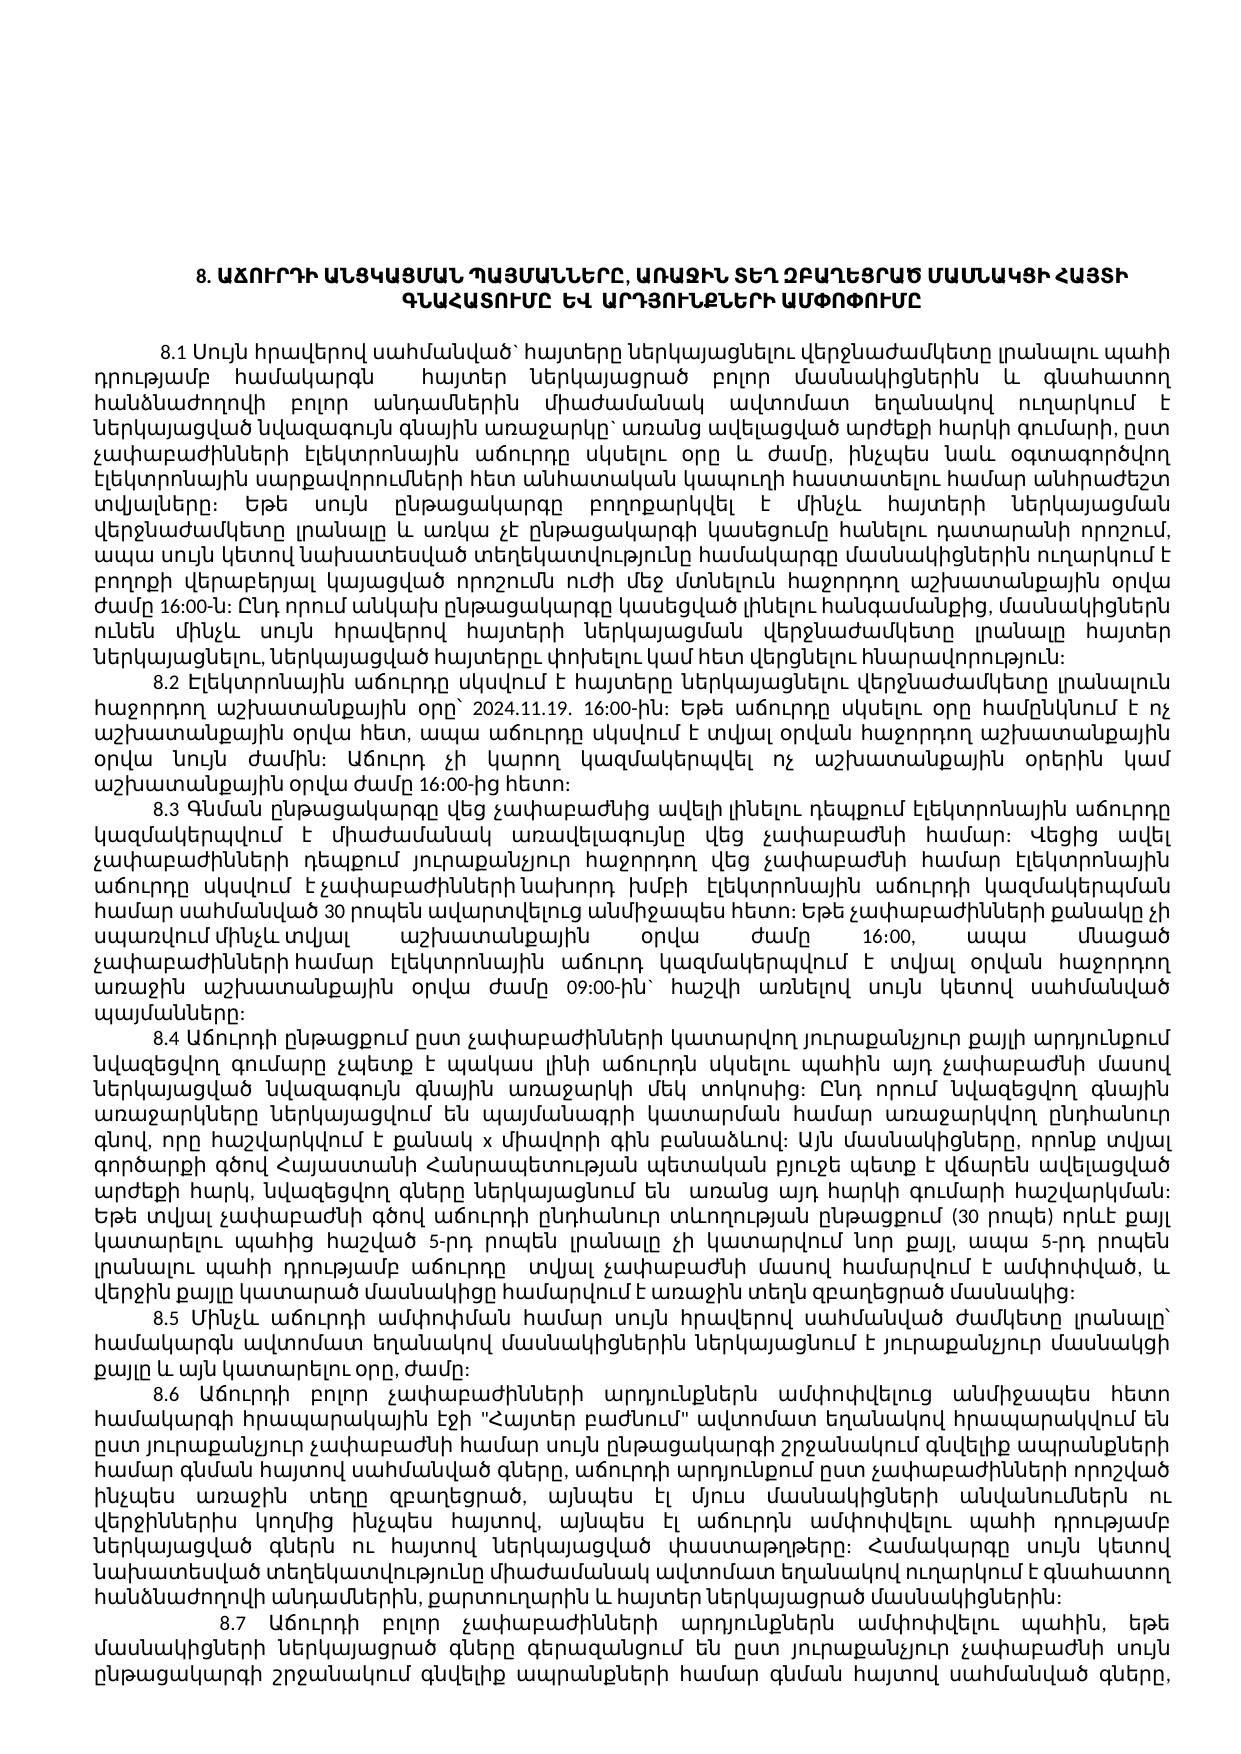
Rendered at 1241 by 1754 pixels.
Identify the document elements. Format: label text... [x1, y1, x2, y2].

text 8.3 Գնման ընթացակարգը վեց չափաբաժնից ավելի լինելու դեպքում էլեկտրոնային աճուրդը կազմակերպվում է միաժամանակ առավելագույնը վեց չափաբաժնի համար: Վեցից ավել չափաբաժինների դեպքում յուրաքանչյուր հաջորդող վեց չափաբաժնի համար էլեկտրոնային աճուրդը սկսվում է չափաբաժինների նախորդ խմբի էլեկտրոնային աճուրդի կազմակերպման համար սահմանված 30 րոպեն ավարտվելուց անմիջապես հետո: Եթե չափաբաժինների քանակը չի սպառվում մինչև տվյալ աշխատանքային օրվա ժամը 16։00, ապա մնացած չափաբաժինների համար էլեկտրոնային աճուրդ կազմակերպվում է տվյալ օրվան հաջորդող առաջին աշխատանքային օրվա ժամը 09:00-ին` հաշվի առնելով սույն կետով սահմանված պայմանները: [94, 797, 1171, 1025]
text 8.1 Սույն հրավերով սահմանված` հայտերը ներկայացնելու վերջնաժամկետը լրանալու պահի դրությամբ համակարգն հայտեր ներկայացրած բոլոր մասնակիցներին և գնահատող հանձնաժողովի բոլոր անդամներին միաժամանակ ավտոմատ եղանակով ուղարկում է ներկայացված նվազագույն գնային առաջարկը` առանց ավելացված արժեքի հարկի գումարի, ըստ չափաբաժինների էլեկտրոնային աճուրդը սկսելու օրը և ժամը, ինչպես նաև օգտագործվող էլեկտրոնային սարքավորումների հետ անհատական կապուղի հաստատելու համար անհրաժեշտ տվյալները։ Եթե սույն ընթացակարգը բողոքարկվել է մինչև հայտերի ներկայացման վերջնաժամկետը լրանալը և առկա չէ ընթացակարգի կասեցումը հանելու դատարանի որոշում, ապա սույն կետով նախատեսված տեղեկատվությունը համակարգը մասնակիցներին ուղարկում է բողոքի վերաբերյալ կայացված որոշումն ուժի մեջ մտնելուն հաջորդող աշխատանքային օրվա ժամը 16:00-ն: Ընդ որում անկախ ընթացակարգը կասեցված լինելու հանգամանքից, մասնակիցներն ունեն մինչև սույն հրավերով հայտերի ներկայացման վերջնաժամկետը լրանալը հայտեր ներկայացնելու, ներկայացված հայտերըւ փոխելու կամ հետ վերցնելու հնարավորություն: [94, 339, 1171, 669]
text 8.2 Էլեկտրոնային աճուրդը սկսվում է հայտերը ներկայացնելու վերջնաժամկետը լրանալուն հաջորդող աշխատանքային օրը՝ 2024.11.19. 16:00 -ին: Եթե աճուրդը սկսելու օրը համընկնում է ոչ աշխատանքային օրվա հետ, ապա աճուրդը սկսվում է տվյալ օրվան հաջորդող աշխատանքային օրվա նույն ժամին: Աճուրդ չի կարող կազմակերպվել ոչ աշխատանքային օրերին կամ աշխատանքային օրվա ժամը 16։00-ից հետո: [94, 669, 1171, 797]
text 8.4 Աճուրդի ընթացքում ըստ չափաբաժինների կատարվող յուրաքանչյուր քայլի արդյունքում նվազեցվող գումարը չպետք է պակաս լինի աճուրդն սկսելու պահին այդ չափաբաժնի մասով ներկայացված նվազագույն գնային առաջարկի մեկ տոկոսից: Ընդ որում նվազեցվող գնային առաջարկները ներկայացվում են պայմանագրի կատարման համար առաջարկվող ընդհանուր գնով, որը հաշվարկվում է քանակ x միավորի գին բանաձևով: Այն մասնակիցները, որոնք տվյալ գործարքի գծով Հայաստանի Հանրապետության պետական բյուջե պետք է վճարեն ավելացված արժեքի հարկ, նվազեցվող գները ներկայացնում են առանց այդ հարկի գումարի հաշվարկման: Եթե տվյալ չափաբաժնի գծով աճուրդի ընդհանուր տևողության ընթացքում (30 րոպե) որևէ քայլ կատարելու պահից հաշված 5-րդ րոպեն լրանալը չի կատարվում նոր քայլ, ապա 5-րդ րոպեն լրանալու պահի դրությամբ աճուրդը տվյալ չափաբաժնի մասով համարվում է ամփոփված, և վերջին քայլը կատարած մասնակիցը համարվում է առաջին տեղն զբաղեցրած մասնակից: [94, 1025, 1171, 1305]
text 8. ԱՃՈՒՐԴԻ ԱՆՑԿԱՑՄԱՆ ՊԱՅՄԱՆՆԵՐԸ, ԱՌԱՋԻՆ ՏԵՂ ԶԲԱՂԵՑՐԱԾ ՄԱՍՆԱԿՑԻ ՀԱՅՏԻ [94, 263, 1171, 288]
text 8.6 Աճուրդի բոլոր չափաբաժինների արդյունքներն ամփոփվելուց անմիջապես հետո համակարգի հրապարակային էջի "Հայտեր բաժնում" ավտոմատ եղանակով հրապարակվում են ըստ յուրաքանչյուր չափաբաժնի համար սույն ընթացակարգի շրջանակում գնվելիք ապրանքների համար գնման հայտով սահմանված գները, աճուրդի արդյունքում ըստ չափաբաժինների որոշված ինչպես առաջին տեղը զբաղեցրած, այնպես էլ մյուս մասնակիցների անվանումներն ու վերջիններիս կողմից ինչպես հայտով, այնպես էլ աճուրդն ամփոփվելու պահի դրությամբ ներկայացված գներն ու հայտով ներկայացված փաստաթղթերը: Համակարգը սույն կետով նախատեսված տեղեկատվությունը միաժամանակ ավտոմատ եղանակով ուղարկում է գնահատող հանձնաժողովի անդամներին, քարտուղարին և հայտեր ներկայացրած մասնակիցներին: [94, 1381, 1171, 1610]
text 8.5 Մինչև աճուրդի ամփոփման համար սույն հրավերով սահմանված ժամկետը լրանալը՝ համակարգն ավտոմատ եղանակով մասնակիցներին ներկայացնում է յուրաքանչյուր մասնակցի քայլը և այն կատարելու օրը, ժամը: [94, 1305, 1171, 1381]
text ԳՆԱՀԱՏՈՒՄԸ ԵՎ ԱՐԴՅՈՒՆՔՆԵՐԻ ԱՄՓՈՓՈՒՄԸ [94, 288, 1171, 314]
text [94, 1610, 1171, 1686]
